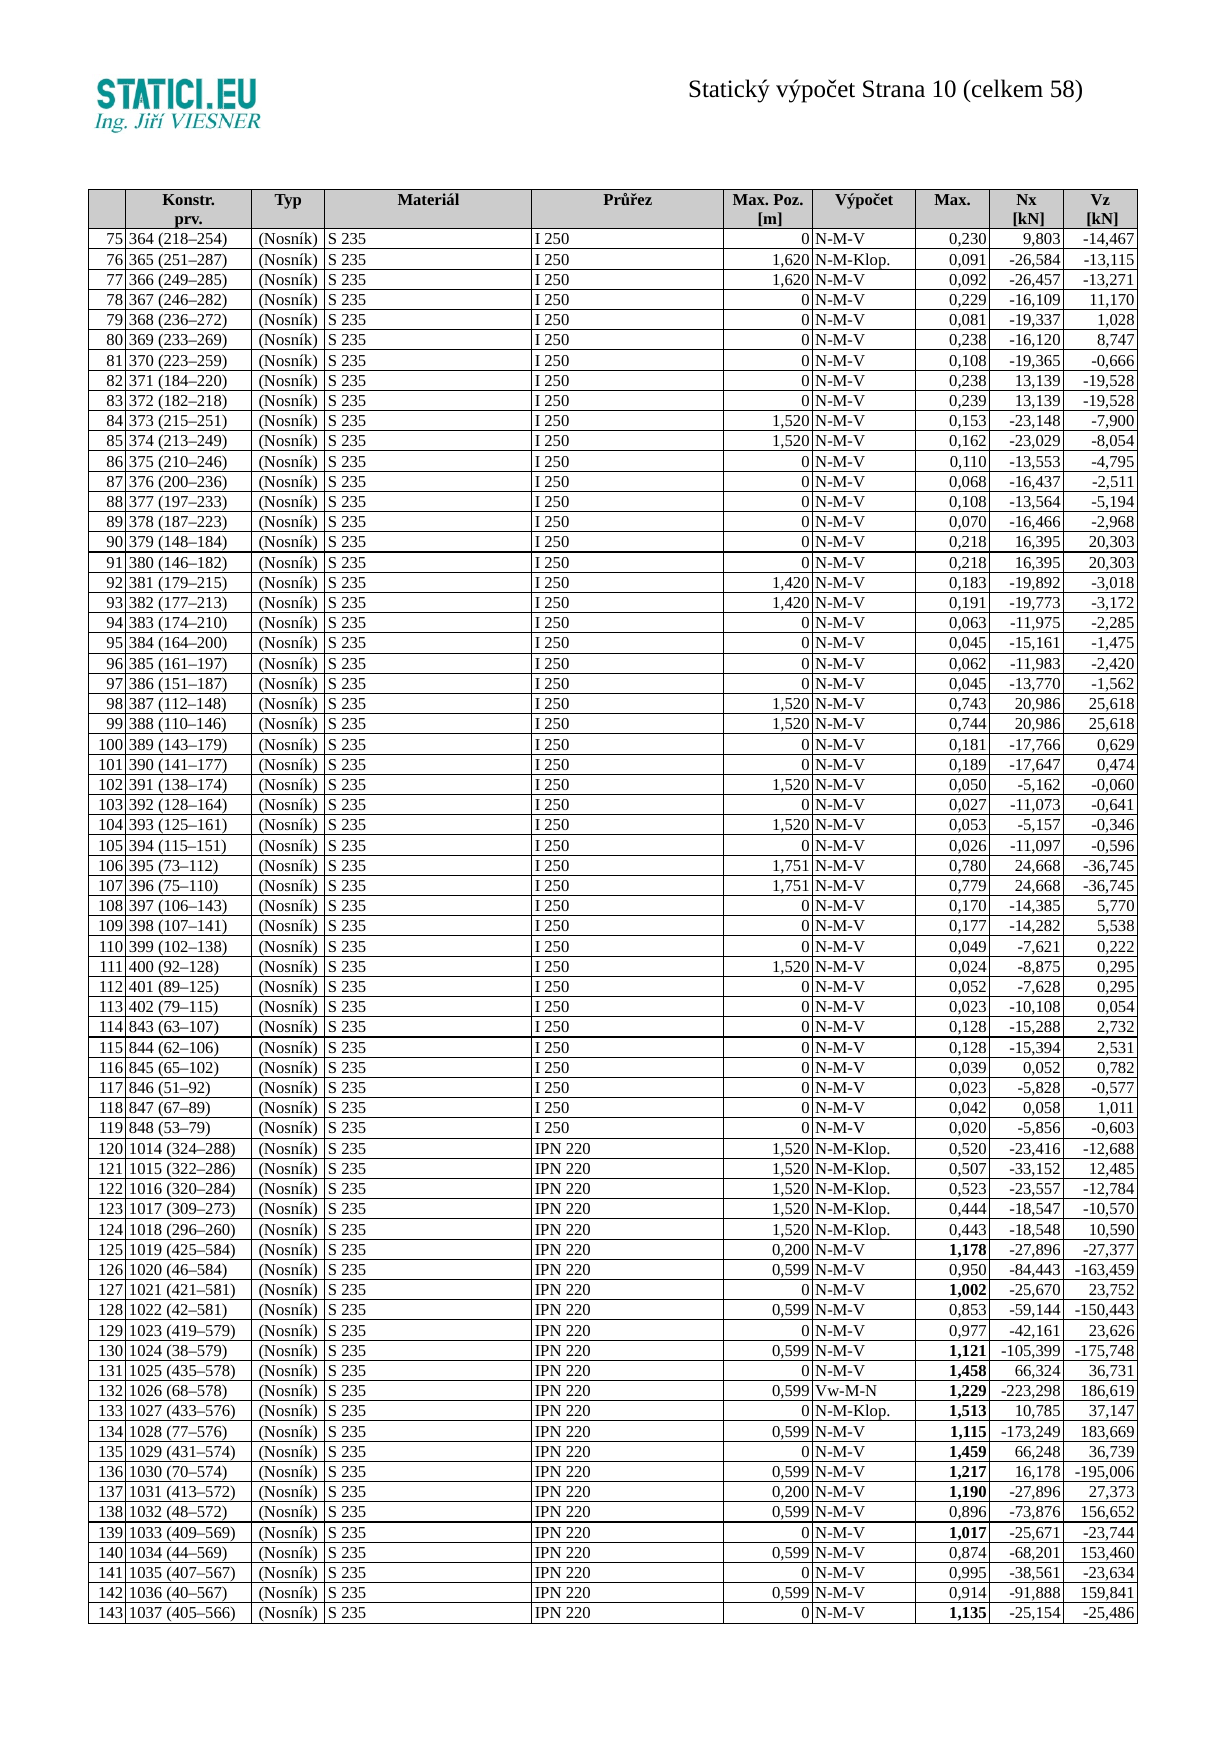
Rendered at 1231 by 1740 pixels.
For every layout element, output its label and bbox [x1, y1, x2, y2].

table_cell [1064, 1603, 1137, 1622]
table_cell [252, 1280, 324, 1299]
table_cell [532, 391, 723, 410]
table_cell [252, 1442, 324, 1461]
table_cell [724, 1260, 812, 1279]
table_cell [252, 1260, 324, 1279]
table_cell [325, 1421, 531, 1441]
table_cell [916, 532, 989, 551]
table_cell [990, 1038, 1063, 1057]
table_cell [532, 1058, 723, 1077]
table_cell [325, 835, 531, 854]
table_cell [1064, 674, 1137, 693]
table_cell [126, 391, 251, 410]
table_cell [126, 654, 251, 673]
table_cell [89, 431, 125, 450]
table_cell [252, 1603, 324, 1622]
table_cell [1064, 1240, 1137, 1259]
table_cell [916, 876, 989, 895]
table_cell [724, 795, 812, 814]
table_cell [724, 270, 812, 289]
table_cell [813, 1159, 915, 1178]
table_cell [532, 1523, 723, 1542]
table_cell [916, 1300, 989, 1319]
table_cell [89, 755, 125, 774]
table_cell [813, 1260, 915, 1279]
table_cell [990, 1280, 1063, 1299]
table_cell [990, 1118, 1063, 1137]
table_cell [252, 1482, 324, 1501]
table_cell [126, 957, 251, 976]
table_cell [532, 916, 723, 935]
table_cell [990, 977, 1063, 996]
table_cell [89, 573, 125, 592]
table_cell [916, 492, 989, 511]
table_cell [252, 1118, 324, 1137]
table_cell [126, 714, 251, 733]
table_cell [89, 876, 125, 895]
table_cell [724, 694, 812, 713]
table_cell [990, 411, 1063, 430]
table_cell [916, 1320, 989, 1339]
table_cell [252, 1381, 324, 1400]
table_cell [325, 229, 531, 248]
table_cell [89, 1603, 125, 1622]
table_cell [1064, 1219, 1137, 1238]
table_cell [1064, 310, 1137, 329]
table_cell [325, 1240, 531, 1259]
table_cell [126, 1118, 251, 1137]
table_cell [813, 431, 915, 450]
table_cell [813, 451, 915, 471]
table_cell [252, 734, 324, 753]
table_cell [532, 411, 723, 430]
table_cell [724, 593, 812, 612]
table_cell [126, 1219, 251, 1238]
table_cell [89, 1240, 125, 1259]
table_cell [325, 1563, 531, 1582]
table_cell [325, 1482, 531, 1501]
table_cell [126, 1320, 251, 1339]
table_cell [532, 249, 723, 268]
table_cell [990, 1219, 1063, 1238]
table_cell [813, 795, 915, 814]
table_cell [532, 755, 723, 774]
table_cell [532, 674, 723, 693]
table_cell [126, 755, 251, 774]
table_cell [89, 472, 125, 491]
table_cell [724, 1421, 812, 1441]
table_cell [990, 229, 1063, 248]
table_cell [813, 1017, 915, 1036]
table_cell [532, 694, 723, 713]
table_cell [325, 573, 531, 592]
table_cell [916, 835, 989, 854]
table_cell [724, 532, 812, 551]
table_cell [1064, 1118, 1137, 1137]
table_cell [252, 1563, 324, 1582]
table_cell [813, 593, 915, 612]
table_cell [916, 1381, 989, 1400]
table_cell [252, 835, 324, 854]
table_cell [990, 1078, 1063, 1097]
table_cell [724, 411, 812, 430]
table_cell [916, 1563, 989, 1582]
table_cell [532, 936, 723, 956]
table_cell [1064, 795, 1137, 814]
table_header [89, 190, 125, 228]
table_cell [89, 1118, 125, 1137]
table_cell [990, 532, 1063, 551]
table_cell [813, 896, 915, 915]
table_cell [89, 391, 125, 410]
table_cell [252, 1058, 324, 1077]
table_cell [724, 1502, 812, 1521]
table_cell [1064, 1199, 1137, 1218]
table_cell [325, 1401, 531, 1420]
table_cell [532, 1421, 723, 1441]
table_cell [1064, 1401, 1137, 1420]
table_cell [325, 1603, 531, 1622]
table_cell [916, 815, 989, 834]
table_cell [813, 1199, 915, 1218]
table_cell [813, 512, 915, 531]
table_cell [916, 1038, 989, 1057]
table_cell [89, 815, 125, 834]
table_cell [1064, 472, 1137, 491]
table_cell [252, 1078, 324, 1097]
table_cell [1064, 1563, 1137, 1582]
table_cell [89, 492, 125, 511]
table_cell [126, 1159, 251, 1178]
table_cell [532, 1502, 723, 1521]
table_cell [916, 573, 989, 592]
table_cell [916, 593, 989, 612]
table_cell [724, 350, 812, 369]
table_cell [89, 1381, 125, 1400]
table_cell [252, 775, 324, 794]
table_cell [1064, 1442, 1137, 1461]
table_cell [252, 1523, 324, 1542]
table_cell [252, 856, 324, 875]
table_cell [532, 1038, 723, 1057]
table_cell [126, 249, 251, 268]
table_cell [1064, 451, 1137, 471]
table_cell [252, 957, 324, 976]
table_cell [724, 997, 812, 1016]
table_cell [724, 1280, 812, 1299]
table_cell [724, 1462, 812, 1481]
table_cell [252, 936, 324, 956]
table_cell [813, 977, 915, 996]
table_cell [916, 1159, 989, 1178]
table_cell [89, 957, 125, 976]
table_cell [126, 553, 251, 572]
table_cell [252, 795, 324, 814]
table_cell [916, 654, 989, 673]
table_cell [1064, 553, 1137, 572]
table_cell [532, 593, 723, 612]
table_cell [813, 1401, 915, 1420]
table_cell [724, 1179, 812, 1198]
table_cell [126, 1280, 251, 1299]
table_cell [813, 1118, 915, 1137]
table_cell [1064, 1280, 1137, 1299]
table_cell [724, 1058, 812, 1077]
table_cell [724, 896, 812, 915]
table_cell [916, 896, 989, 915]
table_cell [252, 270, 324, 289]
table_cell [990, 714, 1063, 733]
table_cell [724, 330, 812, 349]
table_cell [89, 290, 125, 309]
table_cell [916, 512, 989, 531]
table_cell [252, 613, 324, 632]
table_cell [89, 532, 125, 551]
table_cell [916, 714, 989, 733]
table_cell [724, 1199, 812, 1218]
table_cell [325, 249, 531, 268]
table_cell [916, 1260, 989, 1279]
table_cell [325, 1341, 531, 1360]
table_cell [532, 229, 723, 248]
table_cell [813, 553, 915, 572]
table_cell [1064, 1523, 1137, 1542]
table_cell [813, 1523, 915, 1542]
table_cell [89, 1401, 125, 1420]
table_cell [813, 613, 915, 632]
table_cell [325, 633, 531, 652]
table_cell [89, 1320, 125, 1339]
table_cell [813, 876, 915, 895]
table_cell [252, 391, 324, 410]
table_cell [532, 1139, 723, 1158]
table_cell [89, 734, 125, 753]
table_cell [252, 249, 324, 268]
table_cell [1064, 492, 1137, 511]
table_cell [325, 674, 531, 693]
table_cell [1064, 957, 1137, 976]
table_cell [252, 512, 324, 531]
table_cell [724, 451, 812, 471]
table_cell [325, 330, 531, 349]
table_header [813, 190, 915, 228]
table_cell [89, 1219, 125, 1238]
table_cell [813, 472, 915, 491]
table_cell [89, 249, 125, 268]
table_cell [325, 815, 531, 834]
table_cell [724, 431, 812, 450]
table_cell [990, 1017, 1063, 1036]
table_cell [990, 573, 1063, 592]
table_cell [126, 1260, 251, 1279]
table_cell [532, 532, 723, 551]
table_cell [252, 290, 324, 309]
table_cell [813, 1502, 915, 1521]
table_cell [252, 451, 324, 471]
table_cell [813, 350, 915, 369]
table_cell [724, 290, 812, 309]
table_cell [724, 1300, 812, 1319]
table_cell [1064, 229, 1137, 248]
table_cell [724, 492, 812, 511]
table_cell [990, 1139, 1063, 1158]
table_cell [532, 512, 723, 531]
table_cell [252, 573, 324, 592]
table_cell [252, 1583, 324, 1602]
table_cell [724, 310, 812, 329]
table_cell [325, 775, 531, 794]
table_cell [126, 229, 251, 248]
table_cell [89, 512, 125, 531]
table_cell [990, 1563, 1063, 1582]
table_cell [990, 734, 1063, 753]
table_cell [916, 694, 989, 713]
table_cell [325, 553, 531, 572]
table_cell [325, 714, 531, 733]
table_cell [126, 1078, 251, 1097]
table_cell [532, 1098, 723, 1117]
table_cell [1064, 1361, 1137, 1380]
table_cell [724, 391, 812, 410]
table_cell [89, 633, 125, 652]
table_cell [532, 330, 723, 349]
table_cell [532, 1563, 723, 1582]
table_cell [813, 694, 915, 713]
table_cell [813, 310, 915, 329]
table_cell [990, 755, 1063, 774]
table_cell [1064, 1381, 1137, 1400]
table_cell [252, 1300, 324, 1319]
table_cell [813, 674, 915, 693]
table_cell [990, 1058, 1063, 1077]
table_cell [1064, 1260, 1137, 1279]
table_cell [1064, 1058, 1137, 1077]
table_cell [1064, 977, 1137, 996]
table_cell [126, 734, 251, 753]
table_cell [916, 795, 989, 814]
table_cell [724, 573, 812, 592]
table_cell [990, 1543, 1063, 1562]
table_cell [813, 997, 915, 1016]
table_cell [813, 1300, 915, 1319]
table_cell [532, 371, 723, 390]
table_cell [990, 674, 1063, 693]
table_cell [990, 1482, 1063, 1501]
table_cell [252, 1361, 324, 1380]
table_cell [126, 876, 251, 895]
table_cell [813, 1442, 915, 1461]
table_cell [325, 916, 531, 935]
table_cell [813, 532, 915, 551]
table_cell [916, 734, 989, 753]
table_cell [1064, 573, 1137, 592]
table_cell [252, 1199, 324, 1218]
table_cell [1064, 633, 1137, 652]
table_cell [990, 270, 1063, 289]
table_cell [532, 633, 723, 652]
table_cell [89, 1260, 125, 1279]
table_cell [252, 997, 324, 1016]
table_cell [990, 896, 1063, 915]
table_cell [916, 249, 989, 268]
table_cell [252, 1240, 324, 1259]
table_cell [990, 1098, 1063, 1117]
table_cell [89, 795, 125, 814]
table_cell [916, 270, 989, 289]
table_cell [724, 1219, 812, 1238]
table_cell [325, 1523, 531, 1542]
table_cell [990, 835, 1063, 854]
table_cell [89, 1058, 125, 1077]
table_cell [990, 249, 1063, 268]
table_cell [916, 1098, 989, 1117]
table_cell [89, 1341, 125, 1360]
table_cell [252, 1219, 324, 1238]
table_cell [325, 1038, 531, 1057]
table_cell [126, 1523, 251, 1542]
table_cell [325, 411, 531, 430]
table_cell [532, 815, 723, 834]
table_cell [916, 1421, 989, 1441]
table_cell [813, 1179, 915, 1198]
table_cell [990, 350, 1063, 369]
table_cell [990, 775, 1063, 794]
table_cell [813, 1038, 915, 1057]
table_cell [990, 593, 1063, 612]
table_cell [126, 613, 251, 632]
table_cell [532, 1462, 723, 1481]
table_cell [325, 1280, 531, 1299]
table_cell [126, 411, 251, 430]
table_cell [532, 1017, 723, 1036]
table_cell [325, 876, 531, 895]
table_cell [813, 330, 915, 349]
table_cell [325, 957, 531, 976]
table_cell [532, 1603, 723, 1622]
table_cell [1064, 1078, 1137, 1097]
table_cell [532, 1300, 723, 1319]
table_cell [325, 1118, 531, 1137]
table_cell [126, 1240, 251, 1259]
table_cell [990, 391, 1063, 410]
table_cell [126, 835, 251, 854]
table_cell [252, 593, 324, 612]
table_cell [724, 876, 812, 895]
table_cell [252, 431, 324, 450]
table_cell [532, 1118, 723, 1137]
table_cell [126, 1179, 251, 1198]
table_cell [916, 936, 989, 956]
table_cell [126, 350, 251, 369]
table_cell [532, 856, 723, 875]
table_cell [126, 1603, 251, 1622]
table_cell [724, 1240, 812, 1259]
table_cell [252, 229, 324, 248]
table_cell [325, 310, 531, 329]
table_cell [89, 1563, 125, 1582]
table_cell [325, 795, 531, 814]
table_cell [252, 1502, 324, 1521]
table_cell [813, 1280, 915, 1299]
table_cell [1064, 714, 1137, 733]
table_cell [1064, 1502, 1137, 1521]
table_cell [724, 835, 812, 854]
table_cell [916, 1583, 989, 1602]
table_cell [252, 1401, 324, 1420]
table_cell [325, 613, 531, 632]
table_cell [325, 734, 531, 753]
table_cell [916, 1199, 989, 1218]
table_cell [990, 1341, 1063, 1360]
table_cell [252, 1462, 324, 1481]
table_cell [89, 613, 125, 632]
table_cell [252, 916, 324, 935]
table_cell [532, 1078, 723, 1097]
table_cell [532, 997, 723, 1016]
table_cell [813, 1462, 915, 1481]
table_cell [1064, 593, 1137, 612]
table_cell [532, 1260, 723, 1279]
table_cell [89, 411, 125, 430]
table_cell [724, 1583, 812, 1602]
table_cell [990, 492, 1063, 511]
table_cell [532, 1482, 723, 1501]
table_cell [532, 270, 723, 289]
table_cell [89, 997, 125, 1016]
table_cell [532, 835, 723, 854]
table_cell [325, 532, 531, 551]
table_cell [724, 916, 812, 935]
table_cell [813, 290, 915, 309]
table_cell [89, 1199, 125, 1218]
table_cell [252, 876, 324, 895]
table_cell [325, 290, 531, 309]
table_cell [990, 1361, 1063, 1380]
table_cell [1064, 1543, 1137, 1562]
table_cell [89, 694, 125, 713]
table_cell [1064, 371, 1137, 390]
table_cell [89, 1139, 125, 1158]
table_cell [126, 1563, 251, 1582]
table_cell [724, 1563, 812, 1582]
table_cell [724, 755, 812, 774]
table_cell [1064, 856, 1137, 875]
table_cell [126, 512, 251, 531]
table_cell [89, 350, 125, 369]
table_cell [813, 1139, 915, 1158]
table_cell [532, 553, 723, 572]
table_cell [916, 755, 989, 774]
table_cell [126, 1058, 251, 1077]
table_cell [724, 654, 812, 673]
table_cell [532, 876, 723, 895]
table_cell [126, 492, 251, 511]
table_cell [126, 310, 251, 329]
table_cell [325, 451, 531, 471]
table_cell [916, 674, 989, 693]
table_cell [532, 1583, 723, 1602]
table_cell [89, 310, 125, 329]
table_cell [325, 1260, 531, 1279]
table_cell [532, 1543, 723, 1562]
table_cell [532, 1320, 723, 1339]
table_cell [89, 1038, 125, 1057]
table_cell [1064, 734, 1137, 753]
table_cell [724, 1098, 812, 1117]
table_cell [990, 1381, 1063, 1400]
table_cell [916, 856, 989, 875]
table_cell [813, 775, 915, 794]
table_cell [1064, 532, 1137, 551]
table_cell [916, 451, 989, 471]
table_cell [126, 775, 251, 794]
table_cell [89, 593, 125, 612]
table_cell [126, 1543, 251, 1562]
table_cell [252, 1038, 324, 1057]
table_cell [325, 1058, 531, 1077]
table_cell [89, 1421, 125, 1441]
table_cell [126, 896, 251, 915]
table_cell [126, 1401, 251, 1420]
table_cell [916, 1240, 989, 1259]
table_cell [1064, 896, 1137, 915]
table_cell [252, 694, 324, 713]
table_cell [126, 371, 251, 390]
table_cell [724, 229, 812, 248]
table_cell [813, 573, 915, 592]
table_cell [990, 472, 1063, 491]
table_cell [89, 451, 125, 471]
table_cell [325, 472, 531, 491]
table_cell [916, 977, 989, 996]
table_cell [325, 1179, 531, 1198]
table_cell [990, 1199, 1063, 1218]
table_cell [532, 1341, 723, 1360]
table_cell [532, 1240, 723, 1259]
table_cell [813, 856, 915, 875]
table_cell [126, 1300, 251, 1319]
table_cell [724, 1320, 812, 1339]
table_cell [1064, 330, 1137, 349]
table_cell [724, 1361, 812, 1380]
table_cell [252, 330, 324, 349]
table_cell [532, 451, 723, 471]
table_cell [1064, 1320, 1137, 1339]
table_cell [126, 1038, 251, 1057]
picture [92, 74, 262, 134]
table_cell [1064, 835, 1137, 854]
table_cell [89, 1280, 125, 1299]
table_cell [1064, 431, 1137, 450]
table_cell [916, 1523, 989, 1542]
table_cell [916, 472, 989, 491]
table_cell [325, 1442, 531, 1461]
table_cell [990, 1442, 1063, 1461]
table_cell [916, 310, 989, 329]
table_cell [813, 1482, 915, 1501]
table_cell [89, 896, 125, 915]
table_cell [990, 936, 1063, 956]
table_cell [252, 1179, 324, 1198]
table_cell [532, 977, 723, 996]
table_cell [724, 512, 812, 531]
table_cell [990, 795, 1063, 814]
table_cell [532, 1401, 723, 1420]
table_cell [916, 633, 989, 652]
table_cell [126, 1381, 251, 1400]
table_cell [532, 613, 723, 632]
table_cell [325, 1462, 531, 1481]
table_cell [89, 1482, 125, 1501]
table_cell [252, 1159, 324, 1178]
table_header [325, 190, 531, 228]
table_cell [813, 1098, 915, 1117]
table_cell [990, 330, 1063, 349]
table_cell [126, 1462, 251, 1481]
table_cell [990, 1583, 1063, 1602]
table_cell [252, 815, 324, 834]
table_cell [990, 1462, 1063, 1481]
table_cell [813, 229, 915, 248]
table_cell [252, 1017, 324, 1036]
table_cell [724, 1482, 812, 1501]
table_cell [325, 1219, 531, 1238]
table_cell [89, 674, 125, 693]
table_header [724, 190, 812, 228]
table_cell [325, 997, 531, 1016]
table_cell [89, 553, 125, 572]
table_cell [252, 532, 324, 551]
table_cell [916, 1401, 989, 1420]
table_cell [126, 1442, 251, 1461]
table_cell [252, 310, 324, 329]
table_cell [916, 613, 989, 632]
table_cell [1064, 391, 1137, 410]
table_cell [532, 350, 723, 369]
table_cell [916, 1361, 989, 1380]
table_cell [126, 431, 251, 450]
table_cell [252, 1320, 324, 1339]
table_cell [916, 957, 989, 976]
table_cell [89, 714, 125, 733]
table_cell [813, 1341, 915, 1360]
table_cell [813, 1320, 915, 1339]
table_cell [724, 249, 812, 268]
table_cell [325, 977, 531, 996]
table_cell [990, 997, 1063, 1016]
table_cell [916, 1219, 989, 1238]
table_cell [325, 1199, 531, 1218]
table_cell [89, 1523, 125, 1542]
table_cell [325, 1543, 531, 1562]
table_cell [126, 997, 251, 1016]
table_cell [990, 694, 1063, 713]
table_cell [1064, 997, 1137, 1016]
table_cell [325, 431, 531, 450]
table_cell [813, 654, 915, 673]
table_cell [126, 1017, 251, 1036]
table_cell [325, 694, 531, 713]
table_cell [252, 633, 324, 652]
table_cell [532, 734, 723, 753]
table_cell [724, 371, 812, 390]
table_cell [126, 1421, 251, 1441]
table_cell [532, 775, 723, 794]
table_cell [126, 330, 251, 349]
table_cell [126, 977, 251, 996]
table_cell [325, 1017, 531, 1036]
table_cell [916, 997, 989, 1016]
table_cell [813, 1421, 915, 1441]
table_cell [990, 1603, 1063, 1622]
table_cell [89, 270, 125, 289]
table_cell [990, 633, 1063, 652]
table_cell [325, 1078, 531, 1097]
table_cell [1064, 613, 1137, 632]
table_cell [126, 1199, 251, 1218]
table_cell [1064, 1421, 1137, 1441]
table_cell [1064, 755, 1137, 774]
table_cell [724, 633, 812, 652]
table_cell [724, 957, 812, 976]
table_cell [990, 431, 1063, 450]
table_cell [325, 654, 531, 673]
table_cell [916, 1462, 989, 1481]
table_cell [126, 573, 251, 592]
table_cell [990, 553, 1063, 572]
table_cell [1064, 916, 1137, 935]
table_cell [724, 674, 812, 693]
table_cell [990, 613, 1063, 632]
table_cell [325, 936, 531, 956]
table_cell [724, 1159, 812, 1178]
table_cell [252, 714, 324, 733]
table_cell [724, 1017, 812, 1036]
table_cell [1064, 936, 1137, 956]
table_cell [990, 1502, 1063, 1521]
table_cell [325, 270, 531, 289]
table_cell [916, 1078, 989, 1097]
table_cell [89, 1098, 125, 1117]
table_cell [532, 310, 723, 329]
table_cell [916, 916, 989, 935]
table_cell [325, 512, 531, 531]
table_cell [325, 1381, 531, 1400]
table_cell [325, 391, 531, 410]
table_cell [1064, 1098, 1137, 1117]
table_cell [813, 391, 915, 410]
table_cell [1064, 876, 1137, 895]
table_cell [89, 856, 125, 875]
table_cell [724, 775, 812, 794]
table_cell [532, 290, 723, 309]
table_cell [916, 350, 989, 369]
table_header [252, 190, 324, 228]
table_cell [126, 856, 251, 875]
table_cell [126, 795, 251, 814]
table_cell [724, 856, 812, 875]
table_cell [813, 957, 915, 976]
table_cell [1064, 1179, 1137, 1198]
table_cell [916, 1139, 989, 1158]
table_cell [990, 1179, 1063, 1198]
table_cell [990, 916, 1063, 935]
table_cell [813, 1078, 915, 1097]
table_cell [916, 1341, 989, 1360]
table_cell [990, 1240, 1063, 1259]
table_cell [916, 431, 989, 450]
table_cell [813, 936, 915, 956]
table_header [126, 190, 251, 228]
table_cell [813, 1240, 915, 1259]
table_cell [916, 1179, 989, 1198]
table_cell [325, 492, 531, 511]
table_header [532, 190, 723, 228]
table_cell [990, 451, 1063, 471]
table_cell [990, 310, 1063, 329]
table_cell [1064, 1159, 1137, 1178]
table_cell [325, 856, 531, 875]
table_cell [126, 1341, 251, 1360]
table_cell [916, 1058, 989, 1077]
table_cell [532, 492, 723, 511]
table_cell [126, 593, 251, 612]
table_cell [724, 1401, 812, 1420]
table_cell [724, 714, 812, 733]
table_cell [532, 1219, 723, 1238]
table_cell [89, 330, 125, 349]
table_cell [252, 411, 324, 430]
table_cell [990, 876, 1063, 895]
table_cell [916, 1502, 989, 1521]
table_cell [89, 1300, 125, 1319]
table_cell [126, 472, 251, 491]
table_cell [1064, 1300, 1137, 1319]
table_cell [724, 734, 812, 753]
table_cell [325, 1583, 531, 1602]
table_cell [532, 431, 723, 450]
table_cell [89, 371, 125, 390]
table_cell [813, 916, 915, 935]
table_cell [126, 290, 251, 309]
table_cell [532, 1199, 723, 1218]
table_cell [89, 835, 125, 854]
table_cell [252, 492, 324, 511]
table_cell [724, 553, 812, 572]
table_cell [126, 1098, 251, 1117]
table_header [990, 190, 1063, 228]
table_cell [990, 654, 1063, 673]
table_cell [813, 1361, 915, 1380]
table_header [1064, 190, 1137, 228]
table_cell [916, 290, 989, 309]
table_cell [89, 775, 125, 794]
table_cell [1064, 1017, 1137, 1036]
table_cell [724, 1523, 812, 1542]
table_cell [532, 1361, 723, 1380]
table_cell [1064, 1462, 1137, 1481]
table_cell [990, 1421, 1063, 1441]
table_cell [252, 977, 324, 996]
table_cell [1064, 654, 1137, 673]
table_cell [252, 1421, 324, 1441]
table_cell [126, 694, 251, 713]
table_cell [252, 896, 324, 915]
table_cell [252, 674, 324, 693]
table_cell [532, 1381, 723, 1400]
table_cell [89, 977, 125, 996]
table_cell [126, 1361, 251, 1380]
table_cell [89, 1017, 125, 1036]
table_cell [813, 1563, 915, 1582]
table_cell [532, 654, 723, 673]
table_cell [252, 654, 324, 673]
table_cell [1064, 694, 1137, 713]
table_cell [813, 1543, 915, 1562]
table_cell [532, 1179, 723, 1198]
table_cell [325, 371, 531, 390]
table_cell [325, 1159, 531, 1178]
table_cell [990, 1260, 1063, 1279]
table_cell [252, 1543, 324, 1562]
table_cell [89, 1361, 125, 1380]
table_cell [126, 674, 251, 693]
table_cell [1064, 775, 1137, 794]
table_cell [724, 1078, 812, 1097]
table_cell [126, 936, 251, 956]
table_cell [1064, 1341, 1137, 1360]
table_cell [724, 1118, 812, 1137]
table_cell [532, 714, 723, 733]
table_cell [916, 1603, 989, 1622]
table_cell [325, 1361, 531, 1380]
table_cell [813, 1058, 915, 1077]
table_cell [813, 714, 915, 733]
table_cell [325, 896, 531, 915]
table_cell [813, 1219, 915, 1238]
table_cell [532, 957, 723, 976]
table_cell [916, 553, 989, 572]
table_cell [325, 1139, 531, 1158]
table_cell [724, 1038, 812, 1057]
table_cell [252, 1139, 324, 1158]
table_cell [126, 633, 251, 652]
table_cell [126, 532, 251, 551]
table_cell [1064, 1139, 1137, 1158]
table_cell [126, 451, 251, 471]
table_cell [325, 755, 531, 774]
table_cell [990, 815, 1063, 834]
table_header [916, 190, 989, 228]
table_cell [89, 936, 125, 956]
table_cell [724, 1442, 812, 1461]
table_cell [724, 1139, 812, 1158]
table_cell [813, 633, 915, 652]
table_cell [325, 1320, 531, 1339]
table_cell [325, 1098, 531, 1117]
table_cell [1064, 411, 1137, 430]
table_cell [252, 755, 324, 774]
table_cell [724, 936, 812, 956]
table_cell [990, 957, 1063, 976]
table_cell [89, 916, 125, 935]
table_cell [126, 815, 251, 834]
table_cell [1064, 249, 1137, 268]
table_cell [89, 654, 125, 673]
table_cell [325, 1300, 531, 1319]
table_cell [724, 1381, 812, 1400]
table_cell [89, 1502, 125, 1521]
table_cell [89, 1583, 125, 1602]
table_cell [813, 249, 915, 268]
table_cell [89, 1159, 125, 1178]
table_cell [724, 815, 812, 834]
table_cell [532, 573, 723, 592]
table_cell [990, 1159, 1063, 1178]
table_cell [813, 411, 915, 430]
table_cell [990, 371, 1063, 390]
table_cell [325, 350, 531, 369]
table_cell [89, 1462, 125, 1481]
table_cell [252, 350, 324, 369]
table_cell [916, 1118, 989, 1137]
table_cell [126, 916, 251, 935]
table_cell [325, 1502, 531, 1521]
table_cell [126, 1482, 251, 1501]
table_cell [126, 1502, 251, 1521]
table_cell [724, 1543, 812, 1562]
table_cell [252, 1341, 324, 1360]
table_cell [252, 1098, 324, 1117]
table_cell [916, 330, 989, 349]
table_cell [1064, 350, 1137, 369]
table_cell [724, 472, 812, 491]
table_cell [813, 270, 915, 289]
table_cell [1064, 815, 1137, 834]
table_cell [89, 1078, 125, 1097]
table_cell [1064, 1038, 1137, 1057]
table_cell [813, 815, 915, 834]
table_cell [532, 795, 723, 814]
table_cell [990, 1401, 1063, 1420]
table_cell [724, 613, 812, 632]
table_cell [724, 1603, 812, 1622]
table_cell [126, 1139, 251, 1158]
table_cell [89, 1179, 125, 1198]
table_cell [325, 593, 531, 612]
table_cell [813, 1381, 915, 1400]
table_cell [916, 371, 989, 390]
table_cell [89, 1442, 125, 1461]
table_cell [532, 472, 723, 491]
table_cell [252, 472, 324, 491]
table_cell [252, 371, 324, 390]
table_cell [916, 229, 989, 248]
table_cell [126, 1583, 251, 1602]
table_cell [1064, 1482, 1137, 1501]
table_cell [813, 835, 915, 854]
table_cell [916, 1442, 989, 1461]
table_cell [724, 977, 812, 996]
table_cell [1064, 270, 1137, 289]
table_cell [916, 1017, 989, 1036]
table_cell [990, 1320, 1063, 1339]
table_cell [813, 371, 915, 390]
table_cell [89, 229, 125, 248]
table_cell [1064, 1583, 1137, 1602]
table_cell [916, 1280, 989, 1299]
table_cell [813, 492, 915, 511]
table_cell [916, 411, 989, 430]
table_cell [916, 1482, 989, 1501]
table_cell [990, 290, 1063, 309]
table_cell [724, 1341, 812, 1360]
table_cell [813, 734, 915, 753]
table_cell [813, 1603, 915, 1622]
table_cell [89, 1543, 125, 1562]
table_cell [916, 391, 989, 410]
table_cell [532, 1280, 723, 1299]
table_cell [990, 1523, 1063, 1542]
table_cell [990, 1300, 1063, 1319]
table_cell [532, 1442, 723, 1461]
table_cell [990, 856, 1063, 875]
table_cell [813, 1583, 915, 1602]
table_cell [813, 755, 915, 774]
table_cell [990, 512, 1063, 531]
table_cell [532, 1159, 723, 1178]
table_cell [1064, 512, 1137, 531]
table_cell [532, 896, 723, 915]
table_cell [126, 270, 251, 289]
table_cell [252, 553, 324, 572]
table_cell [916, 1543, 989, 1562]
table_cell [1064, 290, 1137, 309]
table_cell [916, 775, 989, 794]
